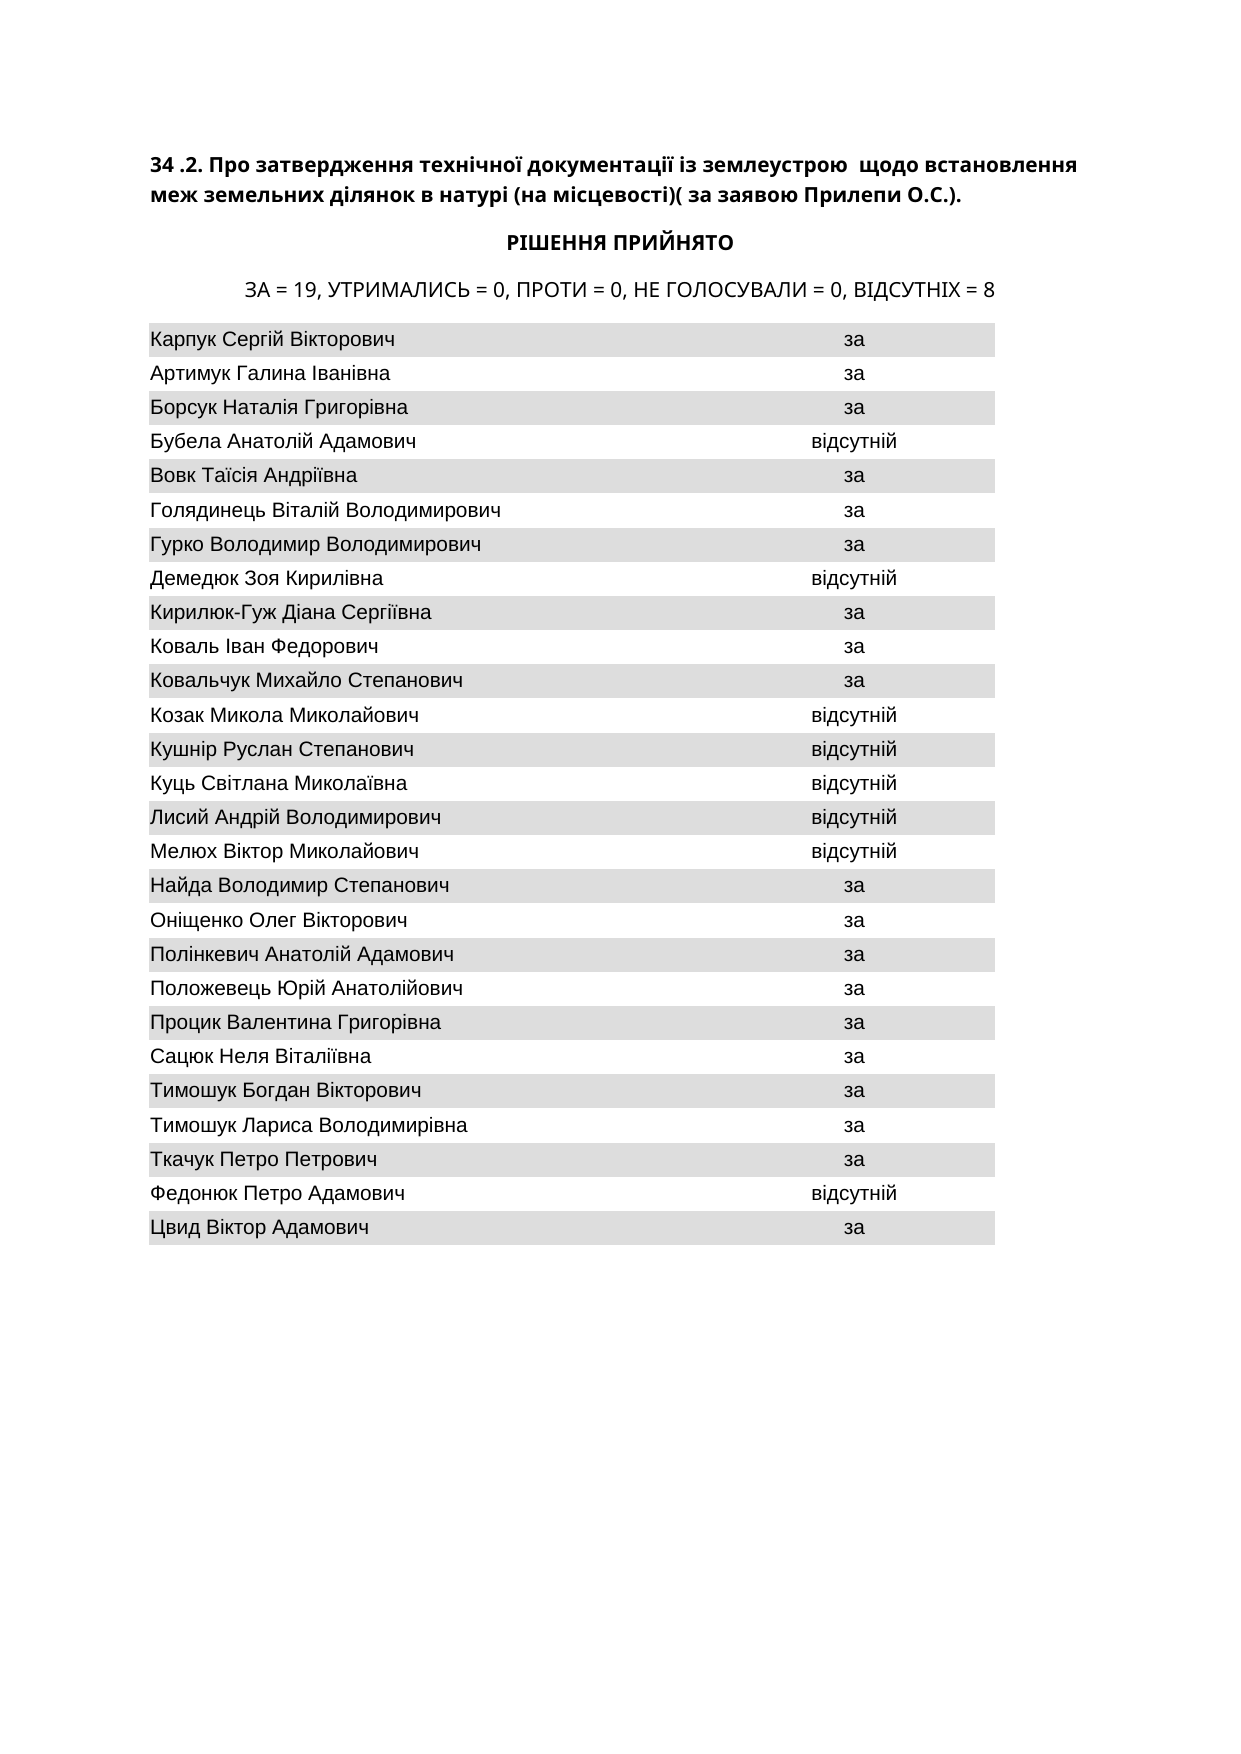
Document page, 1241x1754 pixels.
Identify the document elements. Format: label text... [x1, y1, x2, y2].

table_cell Ткачук Петро Петрович [149, 1143, 713, 1177]
table_cell відсутній [713, 698, 995, 732]
table_cell за [713, 903, 995, 937]
table_cell за [713, 357, 995, 391]
table_cell за [713, 630, 995, 664]
table_cell відсутній [713, 767, 995, 801]
table_cell Лисий Андрій Володимирович [149, 801, 713, 835]
table_cell за [713, 459, 995, 493]
table_cell Козак Микола Миколайович [149, 698, 713, 732]
table_cell за [713, 528, 995, 562]
table_cell Артимук Галина Іванівна [149, 357, 713, 391]
table_cell Процик Валентина Григорівна [149, 1006, 713, 1040]
table_cell Демедюк Зоя Кирилівна [149, 562, 713, 596]
table_cell Ковальчук Михайло Степанович [149, 664, 713, 698]
table_cell Бубела Анатолій Адамович [149, 425, 713, 459]
table_cell Мелюх Віктор Миколайович [149, 835, 713, 869]
table_cell Тимошук Богдан Вікторович [149, 1074, 713, 1108]
table_cell відсутній [713, 733, 995, 767]
table_cell Голядинець Віталій Володимирович [149, 493, 713, 527]
table_cell відсутній [713, 562, 995, 596]
text 34 .2. Про затвердження технічної документації із землеустрою щодо встановлення меж земельних ділянок в натурі (на місцевості)( за заявою Прилепи О.С.). [150, 150, 1090, 209]
table_cell Федонюк Петро Адамович [149, 1177, 713, 1211]
table_cell відсутній [713, 1177, 995, 1211]
text ЗА = 19, УТРИМАЛИСЬ = 0, ПРОТИ = 0, НЕ ГОЛОСУВАЛИ = 0, ВІДСУТНІХ = 8 [150, 275, 1090, 304]
table_cell за [713, 972, 995, 1006]
table_cell за [713, 596, 995, 630]
table_cell за [713, 1074, 995, 1108]
table_cell відсутній [713, 425, 995, 459]
table_cell відсутній [713, 835, 995, 869]
table_cell Сацюк Неля Віталіївна [149, 1040, 713, 1074]
table_cell Полінкевич Анатолій Адамович [149, 938, 713, 972]
table_cell Кирилюк-Гуж Діана Сергіївна [149, 596, 713, 630]
table_cell за [713, 1211, 995, 1245]
table_cell Борсук Наталія Григорівна [149, 391, 713, 425]
text РІШЕННЯ ПРИЙНЯТО [150, 228, 1090, 256]
table_cell Положевець Юрій Анатолійович [149, 972, 713, 1006]
table_cell Оніщенко Олег Вікторович [149, 903, 713, 937]
table_cell за [713, 869, 995, 903]
table_cell за [713, 1040, 995, 1074]
table_cell Цвид Віктор Адамович [149, 1211, 713, 1245]
table_header Карпук Сергій Вікторович [149, 323, 713, 357]
table_cell Найда Володимир Степанович [149, 869, 713, 903]
table_cell Кушнір Руслан Степанович [149, 733, 713, 767]
table_cell Куць Світлана Миколаївна [149, 767, 713, 801]
table_cell за [713, 391, 995, 425]
table_cell за [713, 664, 995, 698]
table_header за [713, 323, 995, 357]
table_cell Гурко Володимир Володимирович [149, 528, 713, 562]
table_cell Вовк Таїсія Андріївна [149, 459, 713, 493]
table_cell за [713, 1143, 995, 1177]
table_cell відсутній [713, 801, 995, 835]
table_cell Коваль Іван Федорович [149, 630, 713, 664]
table_cell Тимошук Лариса Володимирівна [149, 1108, 713, 1142]
table_cell за [713, 1108, 995, 1142]
table_cell за [713, 1006, 995, 1040]
table_cell за [713, 493, 995, 527]
table_cell за [713, 938, 995, 972]
